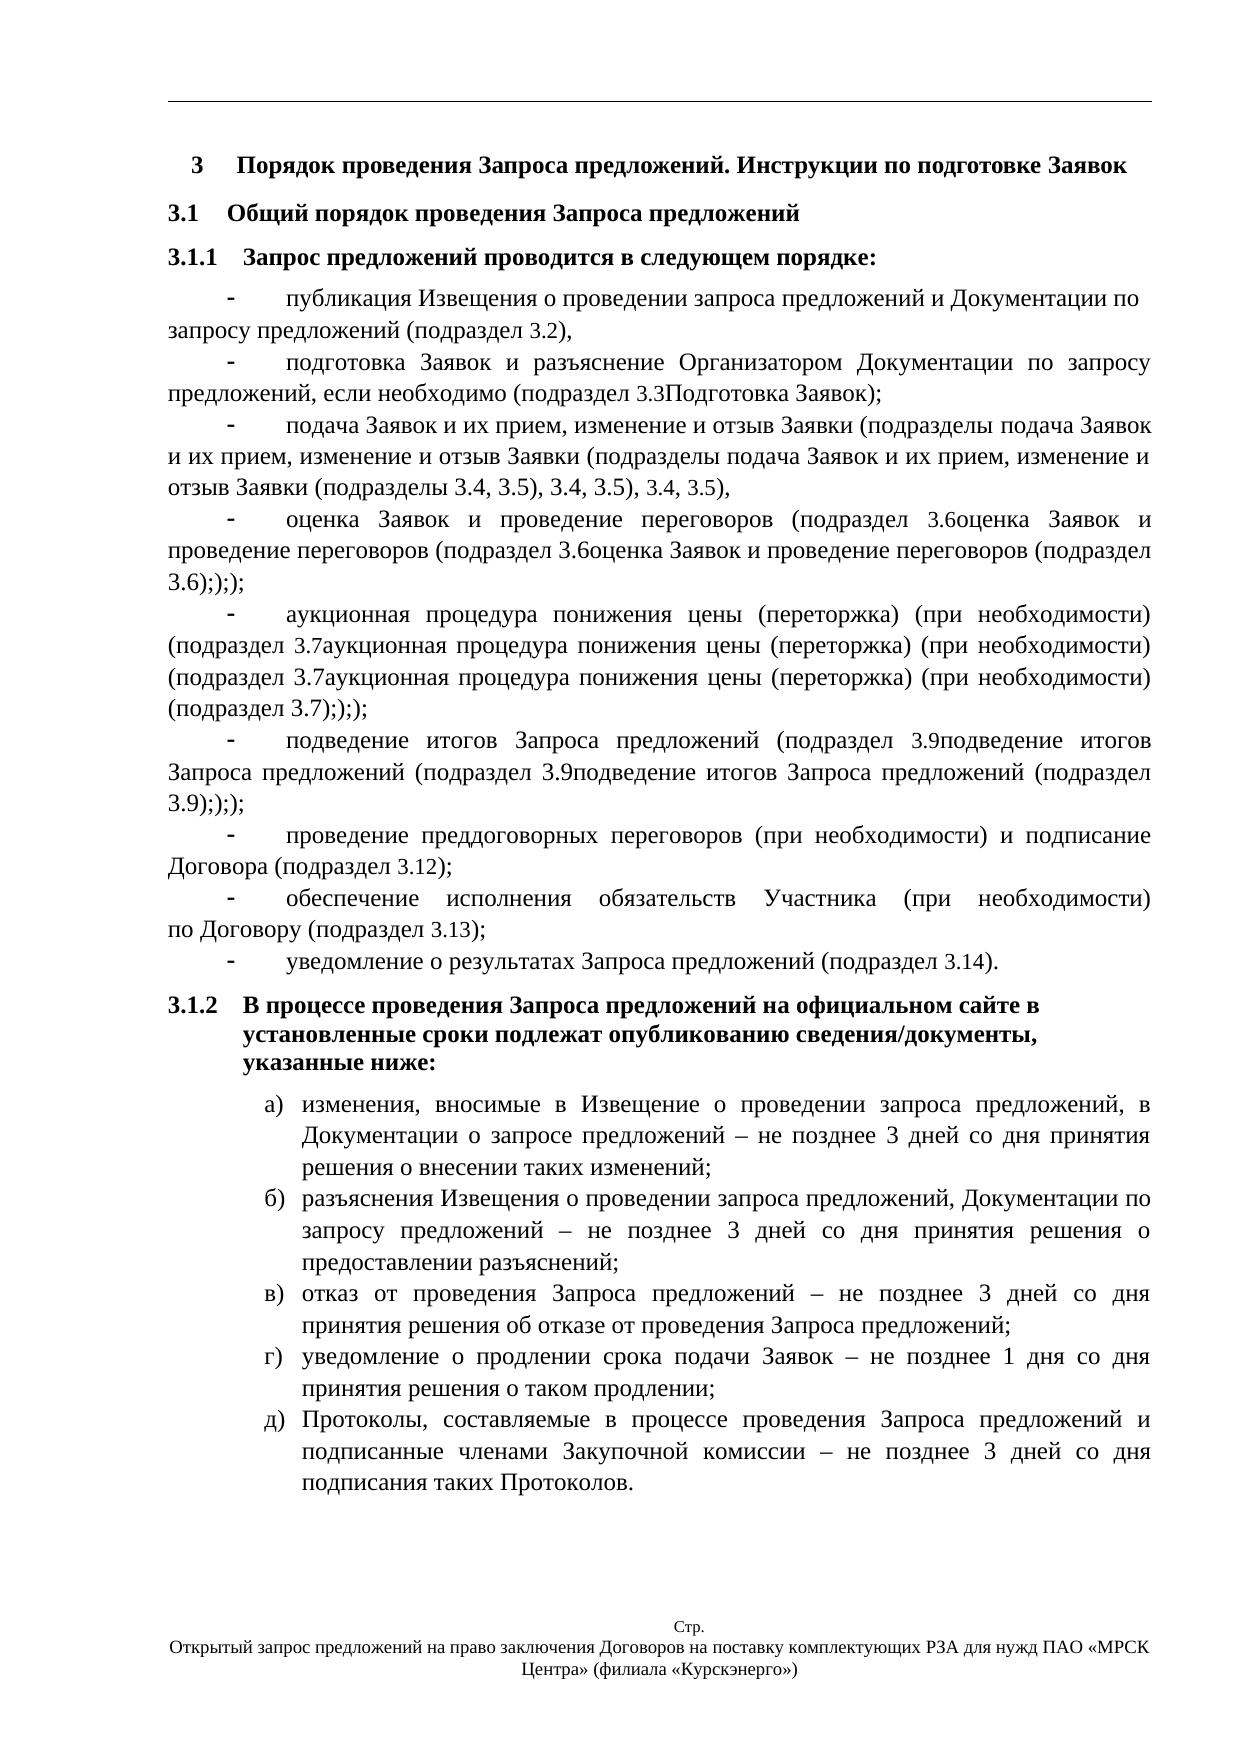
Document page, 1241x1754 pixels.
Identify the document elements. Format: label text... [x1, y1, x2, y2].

list подведение итогов Запроса предложений (подраздел 3.9); [168, 725, 1152, 817]
subtitle Порядок проведения Запроса предложений. Инструкции по подготовке Заявок [166, 150, 1152, 179]
list изменения, вносимые в Извещение о проведении запроса предложений, в Документации о запросе предложений – не позднее 3 дней со дня принятия решения о внесении таких изменений; [264, 1089, 1152, 1181]
list аукционная процедура понижения цены (переторжка) (при необходимости) (подраздел 3.7); [168, 599, 1152, 722]
list проведение преддоговорных переговоров (при необходимости) и подписание Договора (подраздел 3.12); [168, 820, 1152, 880]
list публикация Извещения о проведении запроса предложений и Документации по запросу предложений (подраздел 3.2), [168, 283, 1152, 344]
subtitle В процессе проведения Запроса предложений на официальном сайте в установленные сроки подлежат опубликованию сведения/документы, указанные ниже: [168, 990, 1152, 1076]
list подача Заявок и их прием, изменение и отзыв Заявки (подразделы 3.4, 3.5), [168, 410, 1152, 501]
subtitle Общий порядок проведения Запроса предложений [168, 198, 1152, 227]
list Протоколы, составляемые в процессе проведения Запроса предложений и подписанные членами Закупочной комиссии – не позднее 3 дней со дня подписания таких Протоколов. [264, 1404, 1152, 1496]
list оценка Заявок и проведение переговоров (подраздел 3.6); [168, 504, 1152, 596]
subtitle Запрос предложений проводится в следующем порядке: [168, 242, 1152, 271]
list разъяснения Извещения о проведении запроса предложений, Документации по запросу предложений – не позднее 3 дней со дня принятия решения о предоставлении разъяснений; [264, 1183, 1152, 1275]
list обеспечение исполнения обязательств Участника (при необходимости) по Договору (подраздел 3.13); [168, 883, 1152, 943]
list уведомление о результатах Запроса предложений (подраздел 3.14). [168, 946, 1152, 975]
list подготовка Заявок и разъяснение Организатором Документации по запросу предложений, если необходимо (подраздел 3.3); [168, 347, 1152, 407]
list уведомление о продлении срока подачи Заявок – не позднее 1 дня со дня принятия решения о таком продлении; [264, 1341, 1152, 1402]
list отказ от проведения Запроса предложений – не позднее 3 дней со дня принятия решения об отказе от проведения Запроса предложений; [264, 1278, 1152, 1338]
